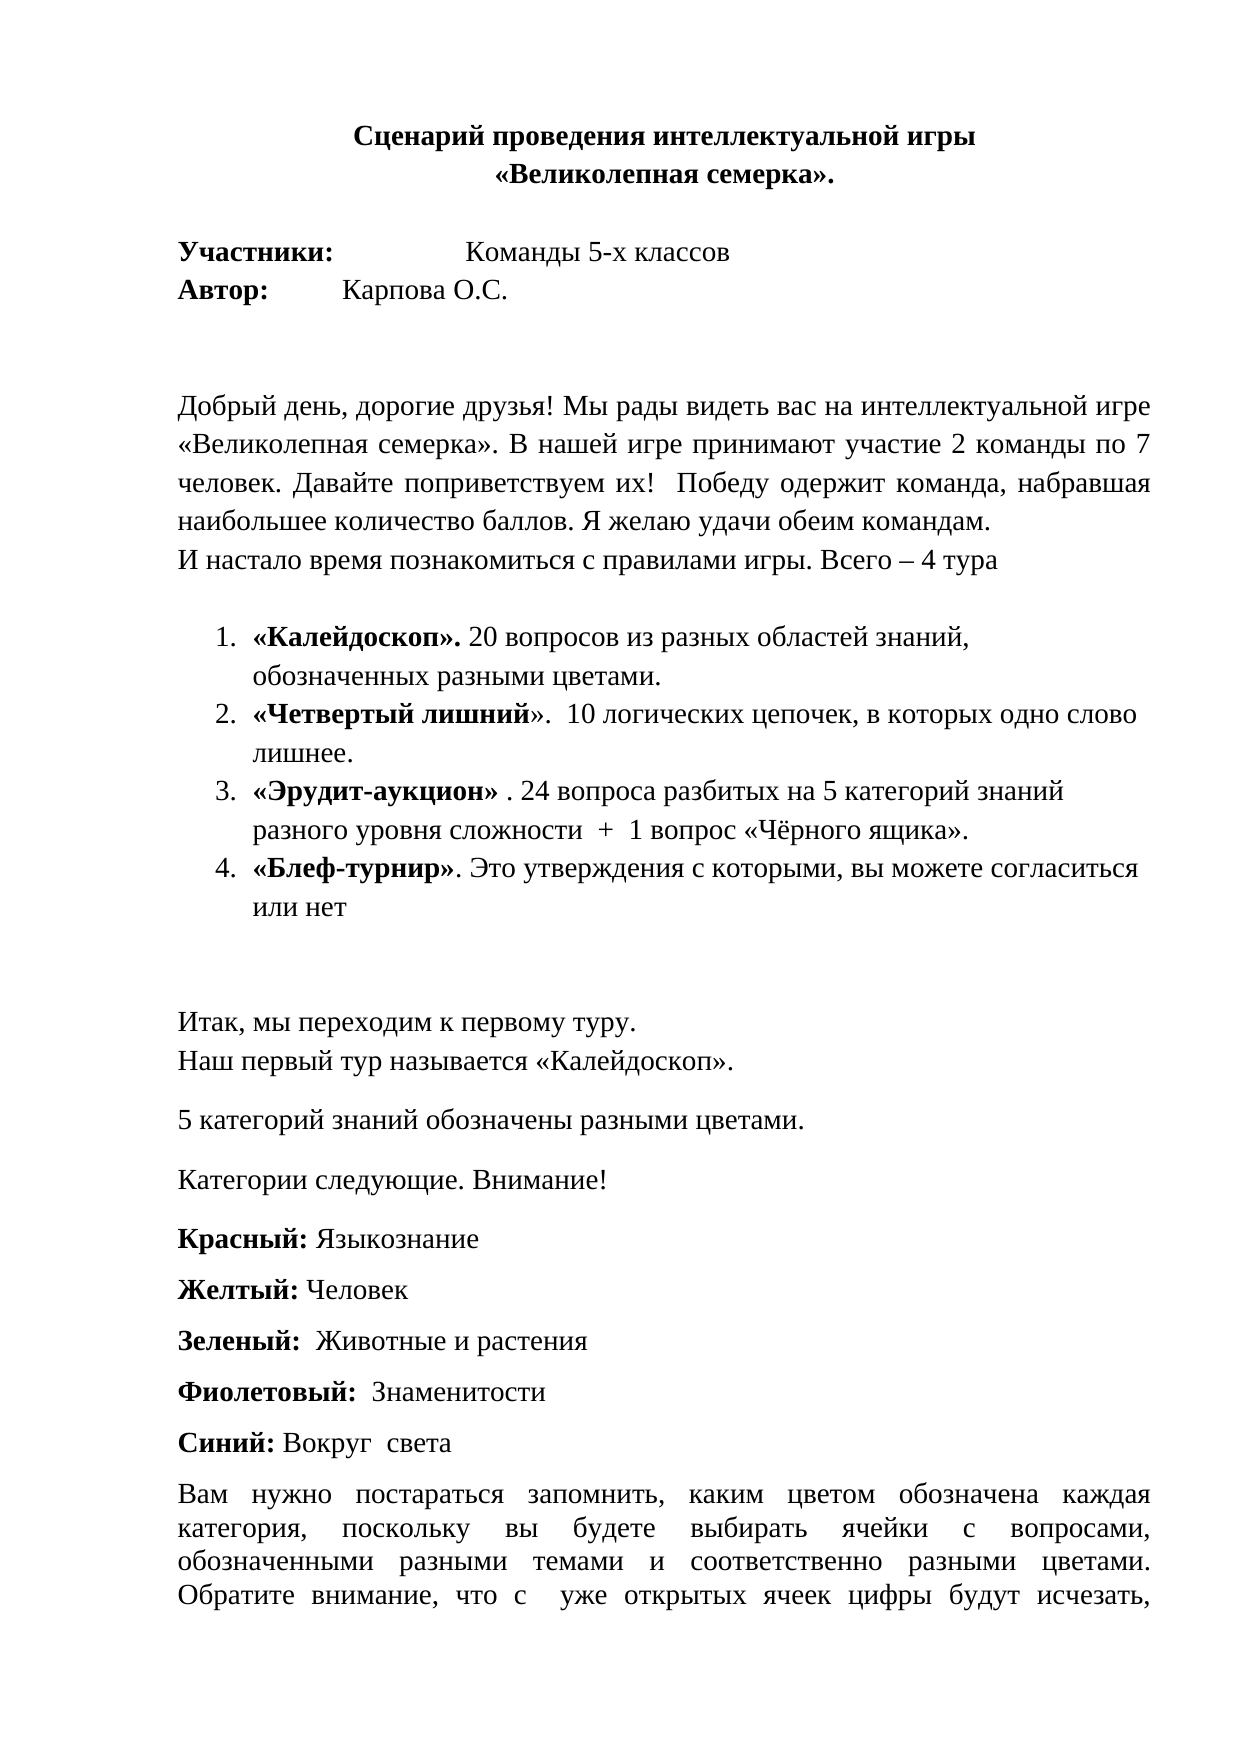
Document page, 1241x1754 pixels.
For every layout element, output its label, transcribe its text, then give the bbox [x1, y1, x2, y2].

text Добрый день, дорогие друзья! Мы рады видеть вас на интеллектуальной игре «Великолепная семерка». В нашей игре принимают участие 2 команды по 7 человек. Давайте поприветствуем их! Победу одержит команда, набравшая наибольшее количество баллов. Я желаю удачи обеим командам. [177, 388, 1152, 537]
text Красный: Языкознание [177, 1221, 1152, 1255]
list «Блеф-турнир». Это утверждения с которыми, вы можете согласиться или нет [215, 850, 1152, 922]
text Синий: Вокруг света [177, 1425, 1152, 1459]
list «Калейдоскоп». 20 вопросов из разных областей знаний, обозначенных разными цветами. [215, 619, 1152, 691]
text Итак, мы переходим к первому туру. [177, 1004, 1152, 1038]
text И настало время познакомиться с правилами игры. Всего – 4 тура [177, 542, 1152, 576]
text Сценарий проведения интеллектуальной игры [177, 118, 1152, 152]
text «Великолепная семерка». [177, 157, 1152, 190]
text Зеленый: Животные и растения [177, 1323, 1152, 1357]
text Фиолетовый: Знаменитости [177, 1374, 1152, 1408]
text Категории следующие. Внимание! [177, 1162, 1152, 1195]
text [177, 1476, 1152, 1611]
text Автор: Карпова О.С. [177, 272, 1152, 306]
list «Эрудит-аукцион» . 24 вопроса разбитых на 5 категорий знаний разного уровня сложности + 1 вопрос «Чёрного ящика». [215, 773, 1152, 845]
text Наш первый тур называется «Калейдоскоп». [177, 1043, 1152, 1077]
text Участники: Команды 5-х классов [177, 234, 1152, 267]
text 5 категорий знаний обозначены разными цветами. [177, 1102, 1152, 1136]
text Желтый: Человек [177, 1272, 1152, 1306]
list «Четвертый лишний». 10 логических цепочек, в которых одно слово лишнее. [215, 696, 1152, 768]
